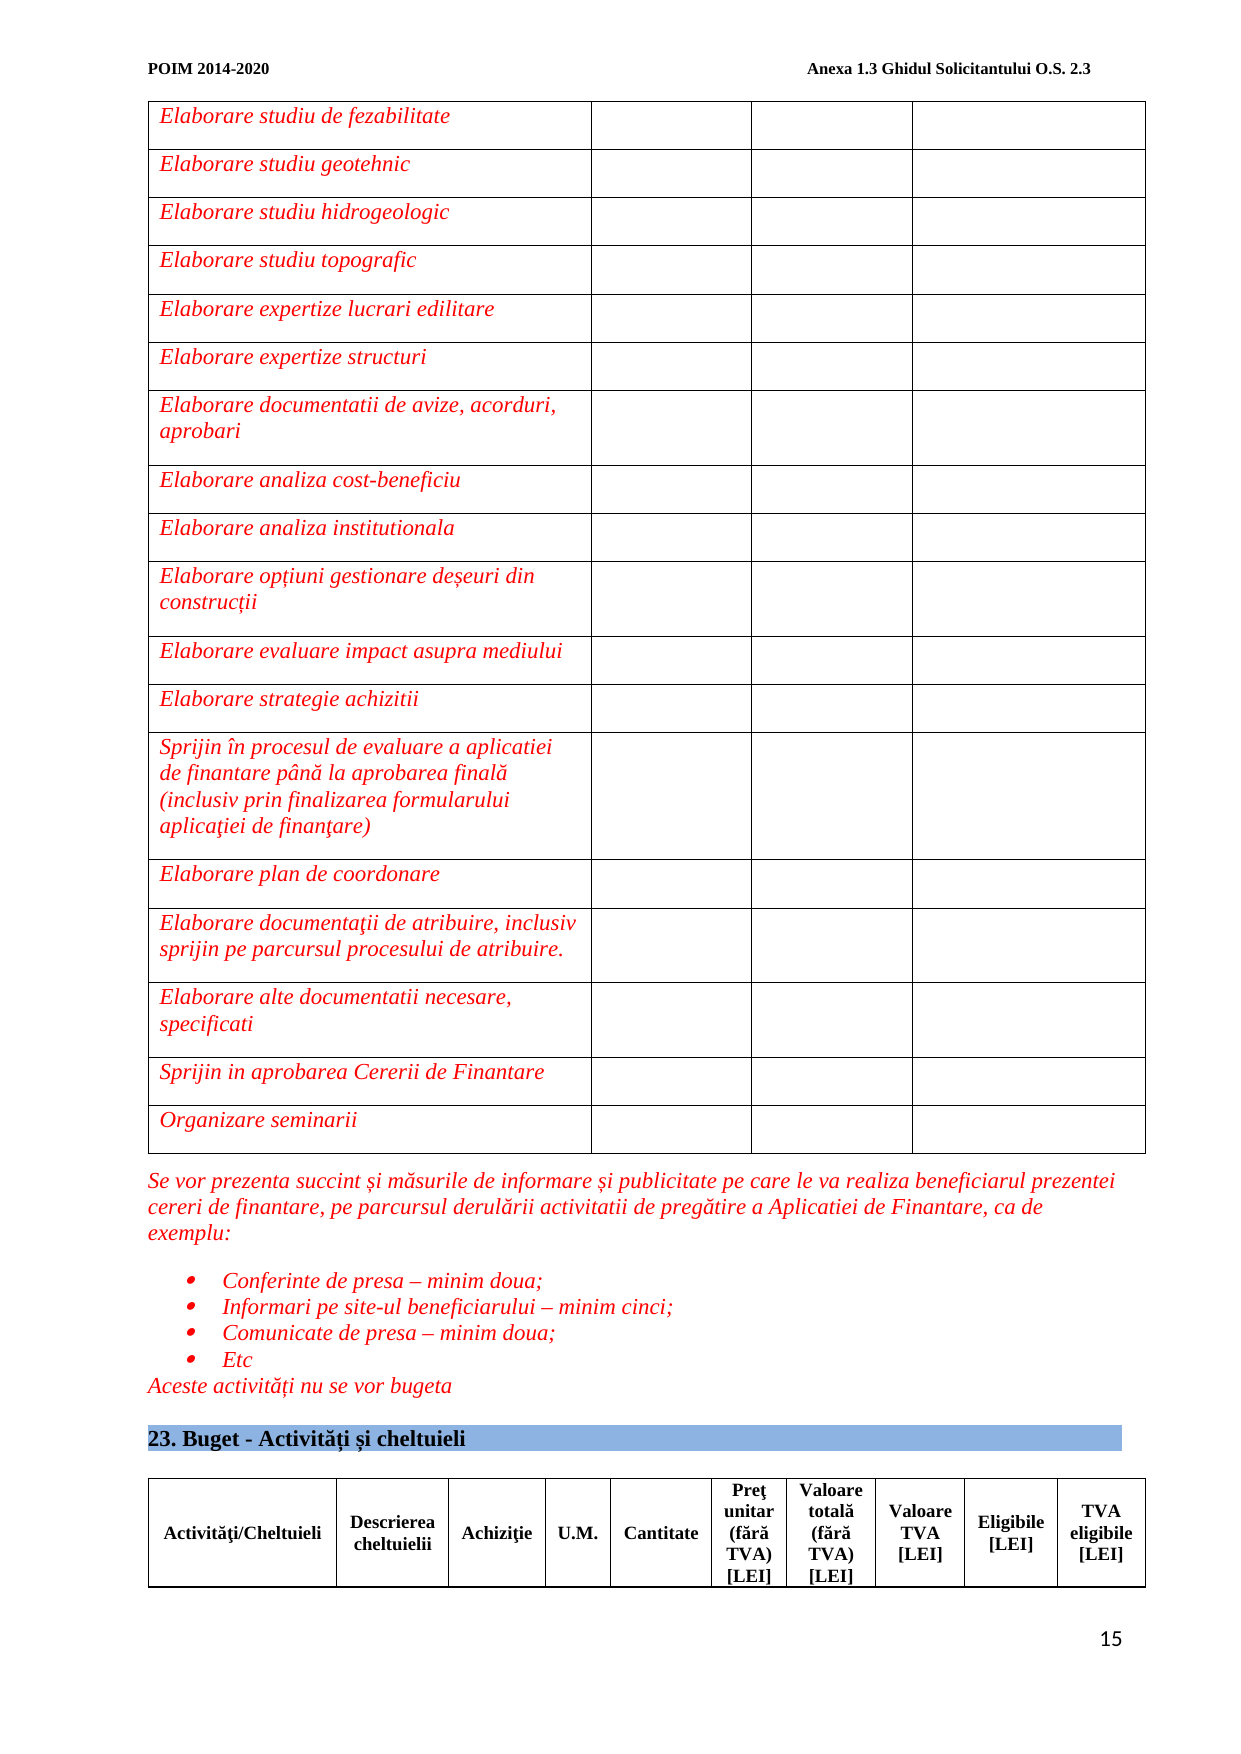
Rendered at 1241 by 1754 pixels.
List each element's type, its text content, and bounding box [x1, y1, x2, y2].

list Comunicate de presa – minim doua; [185, 1319, 1122, 1346]
table_cell [913, 983, 1145, 1057]
table_header Activităţi/Cheltuieli [149, 1479, 336, 1586]
subtitle 23. Buget - Activități și cheltuieli [148, 1425, 1122, 1451]
table_cell Elaborare alte documentatii necesare, specificati [149, 983, 591, 1057]
text Se vor prezenta succint și măsurile de informare și publicitate pe care le va realiza beneficiarul prezentei cereri de finantare, pe parcursul derulării activitatii de pregătire a Aplicatiei de Finantare, ca de exemplu: [148, 1167, 1122, 1246]
table_cell [752, 514, 912, 561]
table_cell [913, 246, 1145, 293]
table_cell [752, 391, 912, 464]
table_cell [913, 860, 1145, 908]
list Conferinte de presa – minim doua; [185, 1267, 1122, 1293]
table_cell [913, 685, 1145, 732]
table_cell Elaborare documentatii de avize, acorduri, aprobari [149, 391, 591, 464]
table_cell [592, 295, 751, 342]
table_cell [592, 637, 751, 684]
table_cell [592, 733, 751, 859]
table_cell Elaborare expertize structuri [149, 343, 591, 390]
table_cell [592, 1106, 751, 1153]
table_cell Elaborare strategie achizitii [149, 685, 591, 732]
table_cell [913, 198, 1145, 245]
table_cell [913, 1106, 1145, 1153]
table_cell [913, 295, 1145, 342]
table_cell Elaborare analiza institutionala [149, 514, 591, 561]
table_cell [752, 150, 912, 197]
table_cell Elaborare studiu de fezabilitate [149, 102, 591, 149]
table_cell [913, 343, 1145, 390]
table_header Preţ unitar (fără TVA) [LEI] [712, 1479, 786, 1586]
table_cell [752, 909, 912, 982]
table_header Valoare TVA [LEI] [876, 1479, 964, 1586]
table_cell Elaborare studiu hidrogeologic [149, 198, 591, 245]
table_cell [752, 1058, 912, 1105]
table_cell [592, 860, 751, 908]
table_header Valoare totală (fără TVA) [LEI] [787, 1479, 875, 1586]
list Informari pe site-ul beneficiarului – minim cinci; [185, 1293, 1122, 1319]
table_cell [752, 733, 912, 859]
list Etc [185, 1346, 1122, 1372]
table_cell [913, 562, 1145, 636]
table_cell [752, 102, 912, 149]
table_cell [592, 391, 751, 464]
table_cell [592, 909, 751, 982]
table_cell [592, 343, 751, 390]
table_cell Sprijin in aprobarea Cererii de Finantare [149, 1058, 591, 1105]
table_cell [913, 466, 1145, 513]
table_cell [592, 246, 751, 293]
text Aceste activități nu se vor bugeta [148, 1372, 1122, 1398]
table_cell Elaborare studiu geotehnic [149, 150, 591, 197]
table_cell [592, 150, 751, 197]
table_cell [592, 466, 751, 513]
table_cell [913, 637, 1145, 684]
table_cell [913, 391, 1145, 464]
table_cell [752, 685, 912, 732]
table_cell [592, 514, 751, 561]
table_header Achiziţie [449, 1479, 545, 1586]
table_cell [592, 198, 751, 245]
table_cell [592, 685, 751, 732]
table_cell Elaborare analiza cost-beneficiu [149, 466, 591, 513]
table_cell [913, 909, 1145, 982]
table_cell [752, 1106, 912, 1153]
table_header Cantitate [611, 1479, 711, 1586]
table_header TVA eligibile [LEI] [1058, 1479, 1145, 1586]
table_cell [752, 198, 912, 245]
table_cell Elaborare documentaţii de atribuire, inclusiv sprijin pe parcursul procesului de atribuire. [149, 909, 591, 982]
table_cell [913, 102, 1145, 149]
table_header Eligibile [LEI] [965, 1479, 1057, 1586]
table_header Descrierea cheltuielii [337, 1479, 448, 1586]
table_cell [913, 733, 1145, 859]
table_cell [752, 466, 912, 513]
table_cell Elaborare studiu topografic [149, 246, 591, 293]
table_cell Elaborare plan de coordonare [149, 860, 591, 908]
table_cell Organizare seminarii [149, 1106, 591, 1153]
table_cell [592, 562, 751, 636]
table_cell [752, 637, 912, 684]
table_cell Elaborare evaluare impact asupra mediului [149, 637, 591, 684]
table_cell [913, 150, 1145, 197]
table_cell [592, 983, 751, 1057]
table_cell [752, 246, 912, 293]
table_cell Elaborare opțiuni gestionare deșeuri din construcții [149, 562, 591, 636]
table_cell [913, 514, 1145, 561]
table_cell [752, 295, 912, 342]
table_cell [913, 1058, 1145, 1105]
table_cell [592, 1058, 751, 1105]
table_cell Sprijin în procesul de evaluare a aplicatiei de finantare până la aprobarea finală (inclusiv prin finalizarea formularului aplicaţiei de finanţare) [149, 733, 591, 859]
table_cell [752, 860, 912, 908]
table_cell [752, 562, 912, 636]
table_header U.M. [546, 1479, 610, 1586]
table_cell Elaborare expertize lucrari edilitare [149, 295, 591, 342]
table_cell [752, 343, 912, 390]
table_cell [752, 983, 912, 1057]
table_cell [592, 102, 751, 149]
